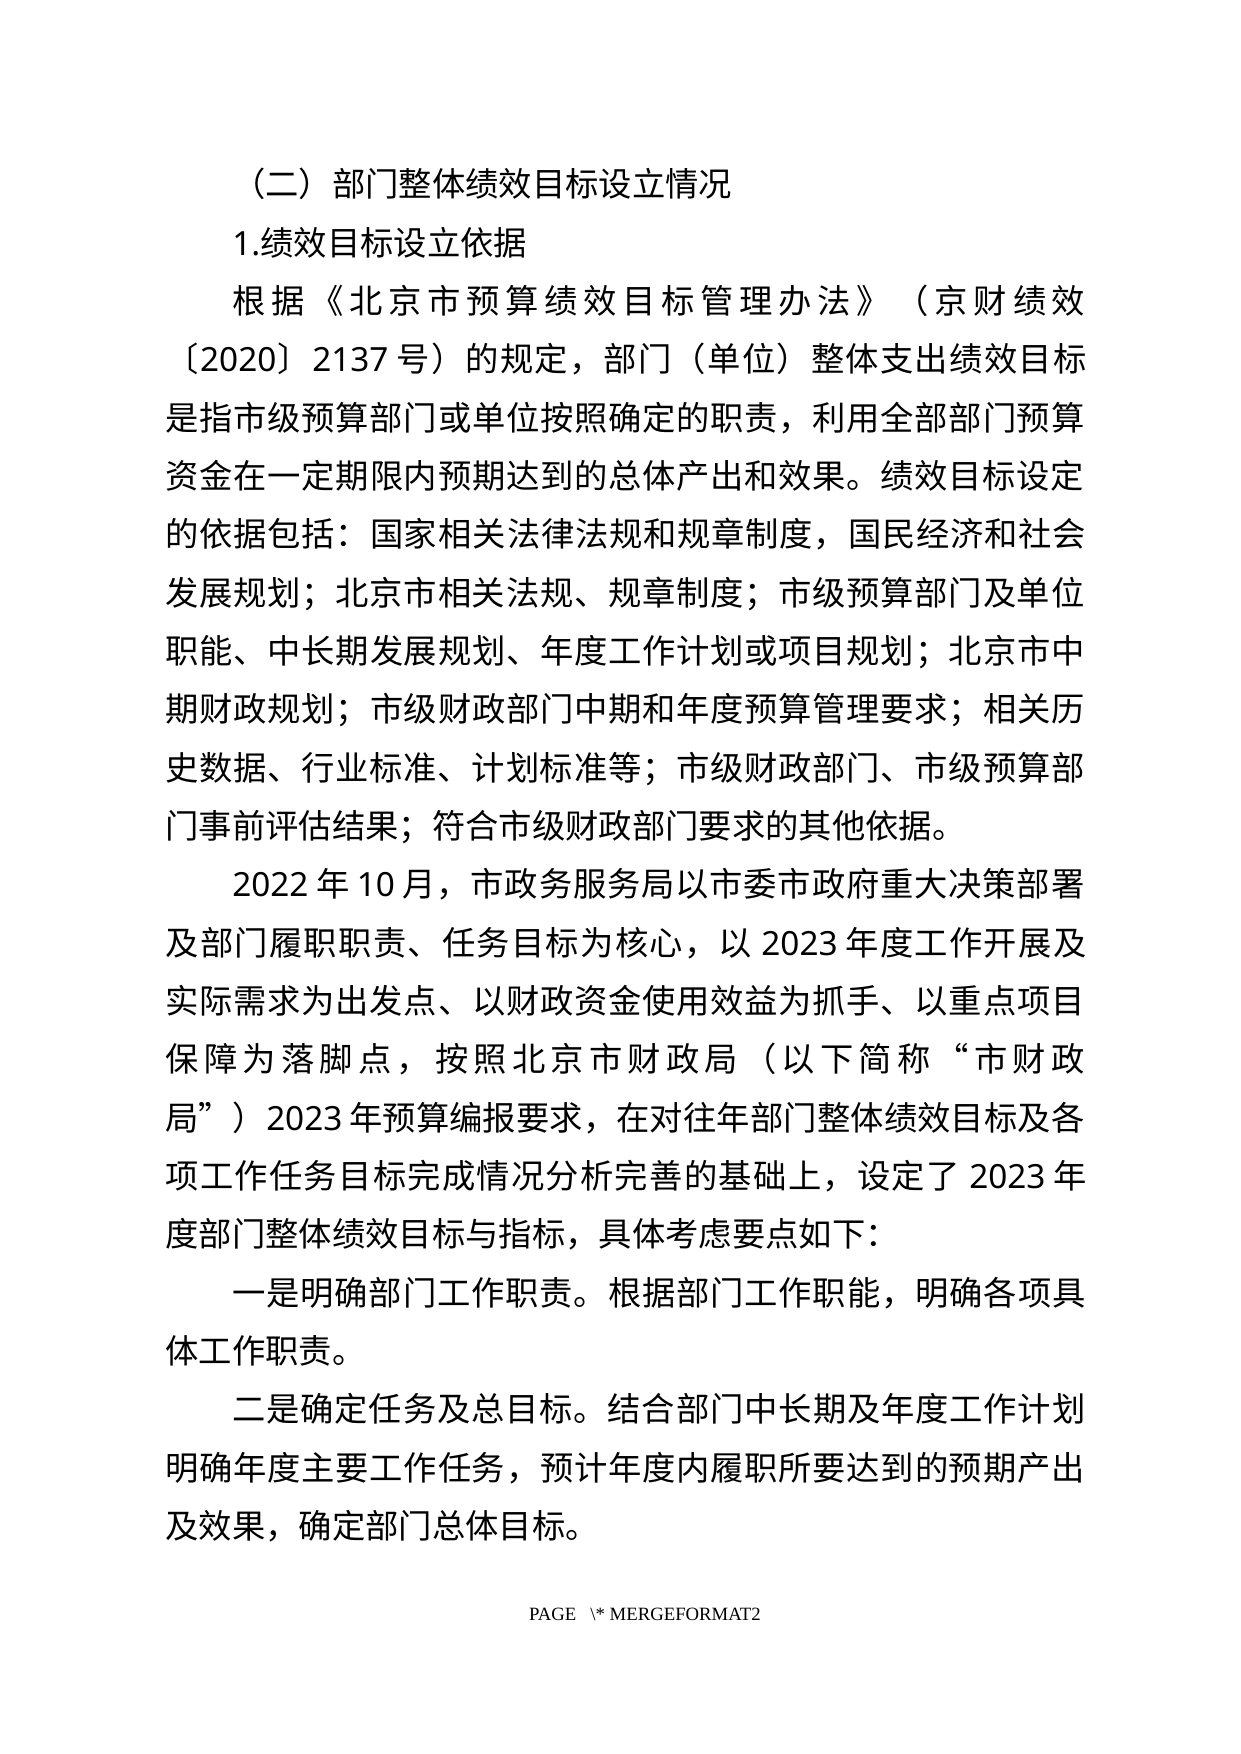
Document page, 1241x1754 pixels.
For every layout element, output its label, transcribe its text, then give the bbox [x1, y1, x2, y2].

text 1.绩效目标设立依据 [165, 208, 1087, 267]
text 一是明确部门工作职责。根据部门工作职能，明确各项具体工作职责。 [165, 1258, 1087, 1375]
text 二是确定任务及总目标。结合部门中长期及年度工作计划，明确年度主要工作任务，预计年度内履职所要达到的预期产出及效果，确定部门总体目标。 [165, 1375, 1087, 1550]
text （二）部门整体绩效目标设立情况 [165, 150, 1087, 208]
text 2022年10月，市政务服务局以市委市政府重大决策部署及部门履职职责、任务目标为核心，以2023年度工作开展及实际需求为出发点、以财政资金使用效益为抓手、以重点项目保障为落脚点，按照北京市财政局（以下简称“市财政局”）2023年预算编报要求，在对往年部门整体绩效目标及各项工作任务目标完成情况分析完善的基础上，设定了2023年度部门整体绩效目标与指标，具体考虑要点如下： [165, 850, 1087, 1258]
text 根据《北京市预算绩效目标管理办法》（京财绩效〔2020〕2137号）的规定，部门（单位）整体支出绩效目标是指市级预算部门或单位按照确定的职责，利用全部部门预算资金在一定期限内预期达到的总体产出和效果。绩效目标设定的依据包括：国家相关法律法规和规章制度，国民经济和社会发展规划；北京市相关法规、规章制度；市级预算部门及单位职能、中长期发展规划、年度工作计划或项目规划；北京市中期财政规划；市级财政部门中期和年度预算管理要求；相关历史数据、行业标准、计划标准等；市级财政部门、市级预算部门事前评估结果；符合市级财政部门要求的其他依据。 [165, 267, 1087, 850]
